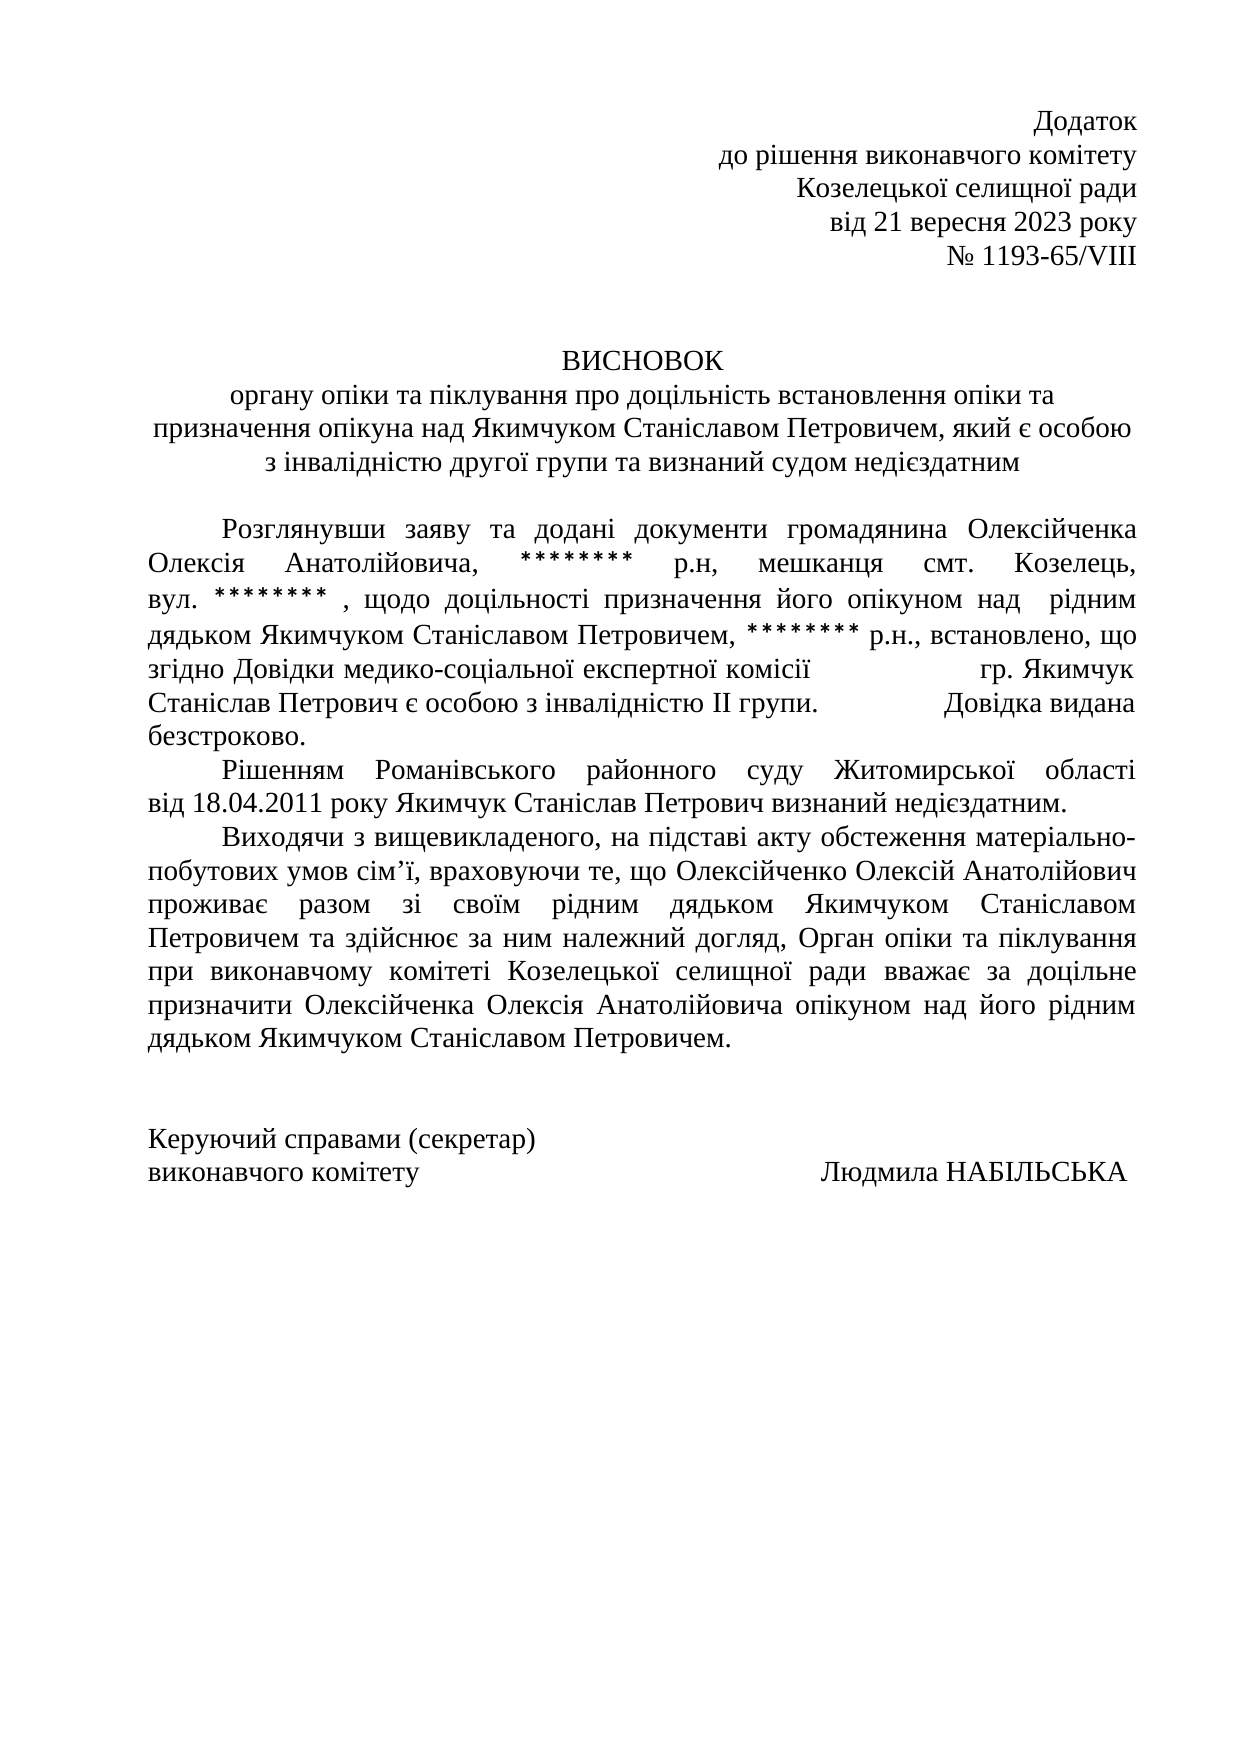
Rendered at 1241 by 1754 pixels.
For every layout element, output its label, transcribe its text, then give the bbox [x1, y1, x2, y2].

text № 1193-65/VIII [148, 238, 1137, 271]
text Керуючий справами (секретар) [148, 1121, 1137, 1154]
text виконавчого комітету Людмила НАБІЛЬСЬКА [148, 1154, 1137, 1188]
text ВИСНОВОК [148, 343, 1137, 377]
text Розглянувши заяву та додані документи громадянина Олексійченка Олексія Анатолійовича, ******** р.н, мешканця смт. Козелець, вул. ******** , щодо доцільності призначення його опікуном над рідним дядьком Якимчуком Станіславом Петровичем, ******** р.н., встановлено, що згідно Довідки медико-соціальної експертної комісії гр. Якимчук Станіслав Петрович є особою з інвалідністю II групи. Довідка видана безстроково. [148, 511, 1137, 752]
text органу опіки та піклування про доцільність встановлення опіки та призначення опікуна над Якимчуком Станіславом Петровичем, який є особою з інвалідністю другої групи та визнаний судом недієздатним [148, 377, 1137, 477]
text Козелецької селищної ради [148, 171, 1137, 204]
text Додаток [148, 103, 1137, 137]
text від 21 вересня 2023 року [148, 204, 1137, 238]
text Рішенням Романівського районного суду Житомирської області від 18.04.2011 року Якимчук Станіслав Петрович визнаний недієздатним. [148, 752, 1137, 819]
text Виходячи з вищевикладеного, на підставі акту обстеження матеріально-побутових умов сім’ї, враховуючи те, що Олексійченко Олексій Анатолійович проживає разом зі своїм рідним дядьком Якимчуком Станіславом Петровичем та здійснює за ним належний догляд, Орган опіки та піклування при виконавчому комітеті Козелецької селищної ради вважає за доцільне призначити Олексійченка Олексія Анатолійовича опікуном над його рідним дядьком Якимчуком Станіславом Петровичем. [148, 819, 1137, 1054]
text до рішення виконавчого комітету [148, 137, 1137, 171]
